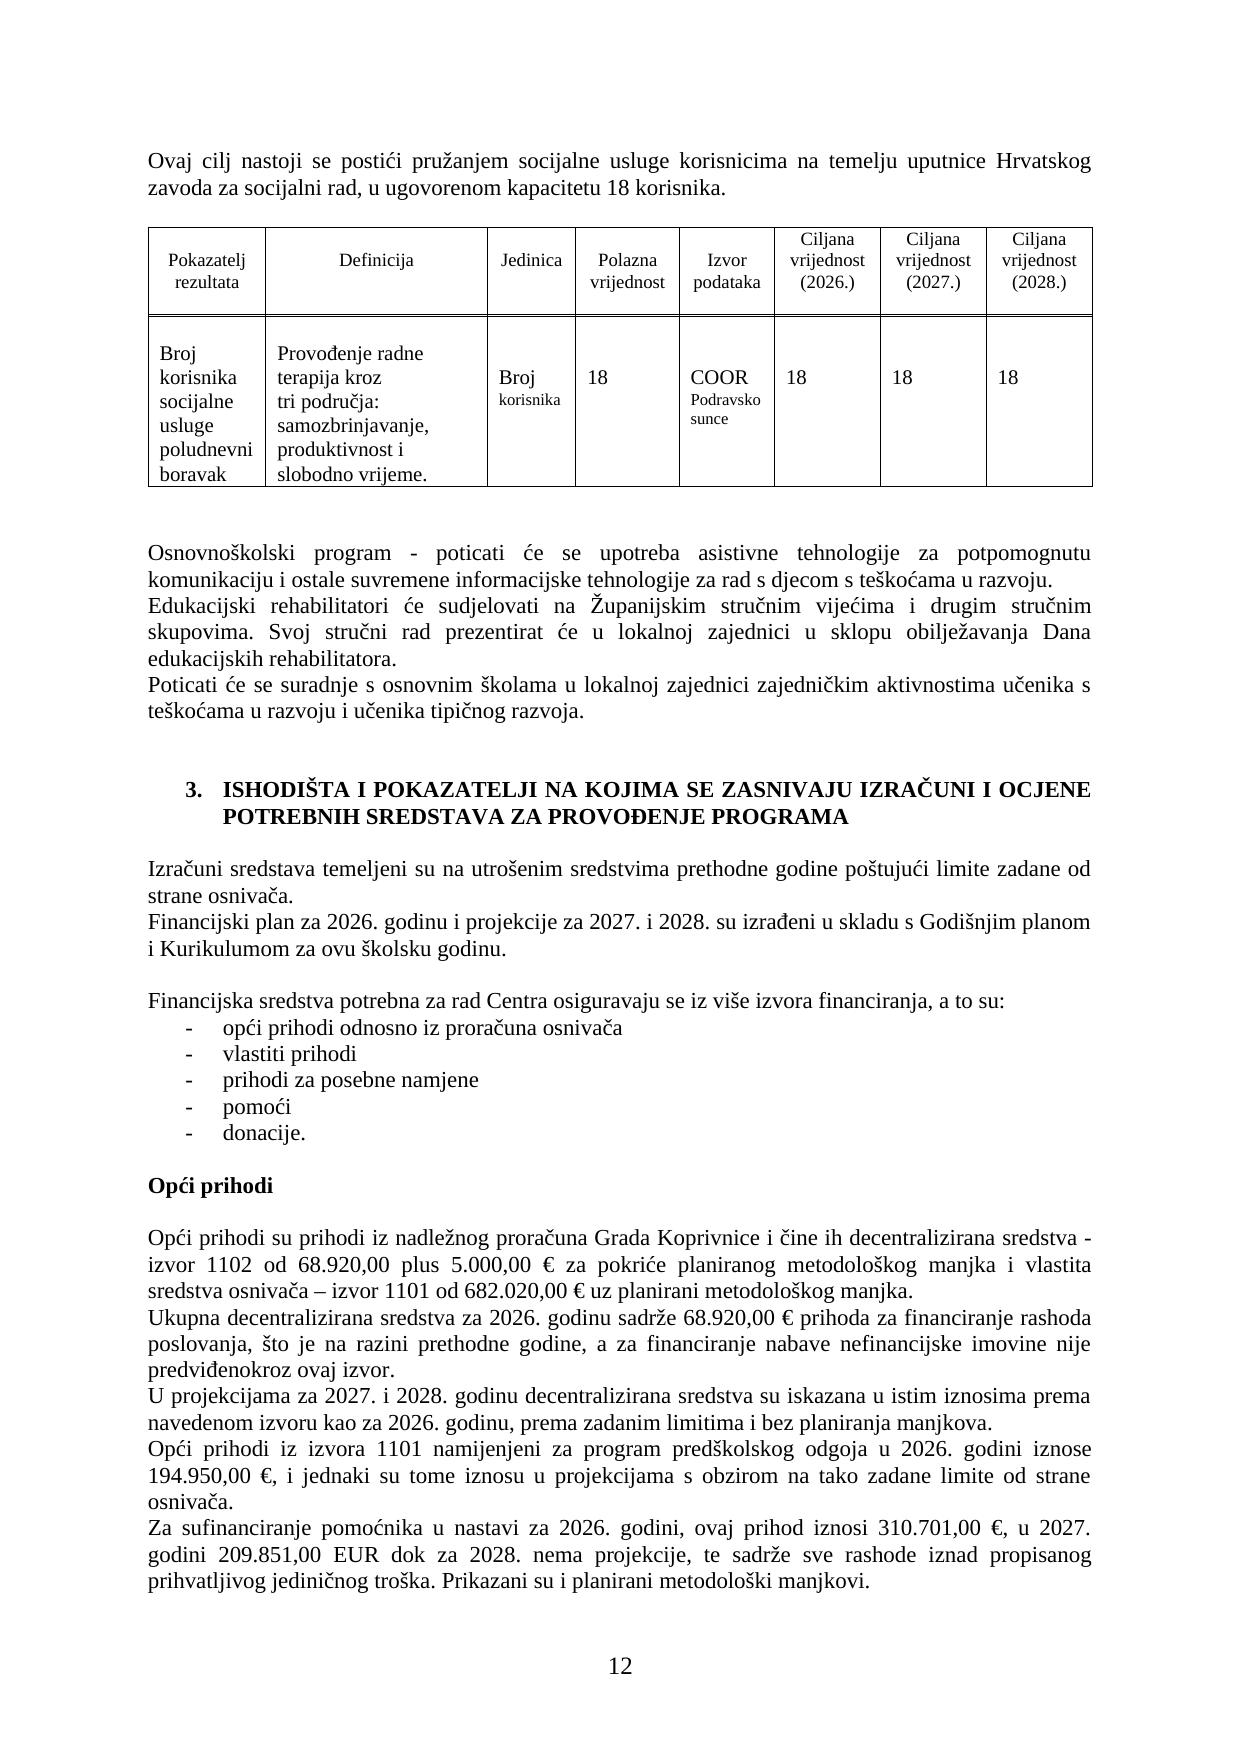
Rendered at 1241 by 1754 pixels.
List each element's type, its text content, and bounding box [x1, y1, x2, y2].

text Izračuni sredstava temeljeni su na utrošenim sredstvima prethodne godine poštujući limite zadane od strane osnivača. [148, 856, 1093, 908]
text Osnovnoškolski program - poticati će se upotreba asistivne tehnologije za potpomognutu komunikaciju i ostale suvremene informacijske tehnologije za rad s djecom s teškoćama u razvoju. [148, 539, 1093, 592]
table_cell 18 [775, 317, 880, 486]
table_cell Broj korisnika socijalne usluge poludnevni boravak [149, 317, 265, 486]
text Za sufinanciranje pomoćnika u nastavi za 2026. godini, ovaj prihod iznosi 310.701,00 €, u 2027. godini 209.851,00 EUR dok za 2028. nema projekcije, te sadrže sve rashode iznad propisanog prihvatljivog jediničnog troška. Prikazani su i planirani metodološki manjkovi. [148, 1514, 1093, 1593]
list vlastiti prihodi [185, 1040, 1093, 1066]
table_header Polazna vrijednost [576, 228, 679, 314]
table_cell COOR Podravsko sunce [680, 317, 774, 486]
text Ovaj cilj nastoji se postići pružanjem socijalne usluge korisnicima na temelju uputnice Hrvatskog zavoda za socijalni rad, u ugovorenom kapacitetu 18 korisnika. [148, 148, 1093, 200]
table_header Ciljana vrijednost (2028.) [987, 228, 1092, 314]
text Opći prihodi [148, 1172, 1093, 1198]
table_header Ciljana vrijednost (2026.) [775, 228, 880, 314]
list prihodi za posebne namjene [185, 1066, 1093, 1093]
table_header Definicija [266, 228, 487, 314]
table_cell 18 [881, 317, 986, 486]
text U projekcijama za 2027. i 2028. godinu decentralizirana sredstva su iskazana u istim iznosima prema navedenom izvoru kao za 2026. godinu, prema zadanim limitima i bez planiranja manjkova. [148, 1383, 1093, 1435]
table_header Izvor podataka [680, 228, 774, 314]
table_cell 18 [987, 317, 1092, 486]
table_header Ciljana vrijednost (2027.) [881, 228, 986, 314]
table_cell Broj korisnika [488, 317, 575, 486]
list pomoći [185, 1093, 1093, 1119]
list donacije. [185, 1119, 1093, 1145]
text Ukupna decentralizirana sredstva za 2026. godinu sadrže 68.920,00 € prihoda za financiranje rashoda poslovanja, što je na razini prethodne godine, a za financiranje nabave nefinancijske imovine nije predviđenokroz ovaj izvor. [148, 1303, 1093, 1383]
text Edukacijski rehabilitatori će sudjelovati na Županijskim stručnim vijećima i drugim stručnim skupovima. Svoj stručni rad prezentirat će u lokalnoj zajednici u sklopu obilježavanja Dana edukacijskih rehabilitatora. [148, 592, 1093, 671]
text Poticati će se suradnje s osnovnim školama u lokalnoj zajednici zajedničkim aktivnostima učenika s teškoćama u razvoju i učenika tipičnog razvoja. [148, 671, 1093, 724]
list ISHODIŠTA I POKAZATELJI NA KOJIMA SE ZASNIVAJU IZRAČUNI I OCJENE POTREBNIH SREDSTAVA ZA PROVOĐENJE PROGRAMA [185, 776, 1093, 829]
table_cell Provođenje radne terapija kroz tri područja: samozbrinjavanje, produktivnost i slobodno vrijeme. [266, 317, 487, 486]
text Financijska sredstva potrebna za rad Centra osiguravaju se iz više izvora financiranja, a to su: [148, 987, 1093, 1014]
table_header Jedinica [488, 228, 575, 314]
text Financijski plan za 2026. godinu i projekcije za 2027. i 2028. su izrađeni u skladu s Godišnjim planom i Kurikulumom za ovu školsku godinu. [148, 908, 1093, 961]
table_cell 18 [576, 317, 679, 486]
text Opći prihodi iz izvora 1101 namijenjeni za program predškolskog odgoja u 2026. godini iznose 194.950,00 €, i jednaki su tome iznosu u projekcijama s obzirom na tako zadane limite od strane osnivača. [148, 1435, 1093, 1514]
text Opći prihodi su prihodi iz nadležnog proračuna Grada Koprivnice i čine ih decentralizirana sredstva - izvor 1102 od 68.920,00 plus 5.000,00 € za pokriće planiranog metodološkog manjka i vlastita sredstva osnivača – izvor 1101 od 682.020,00 € uz planirani metodološkog manjka. [148, 1224, 1093, 1303]
table_header Pokazatelj rezultata [149, 228, 265, 314]
list opći prihodi odnosno iz proračuna osnivača [185, 1014, 1093, 1040]
